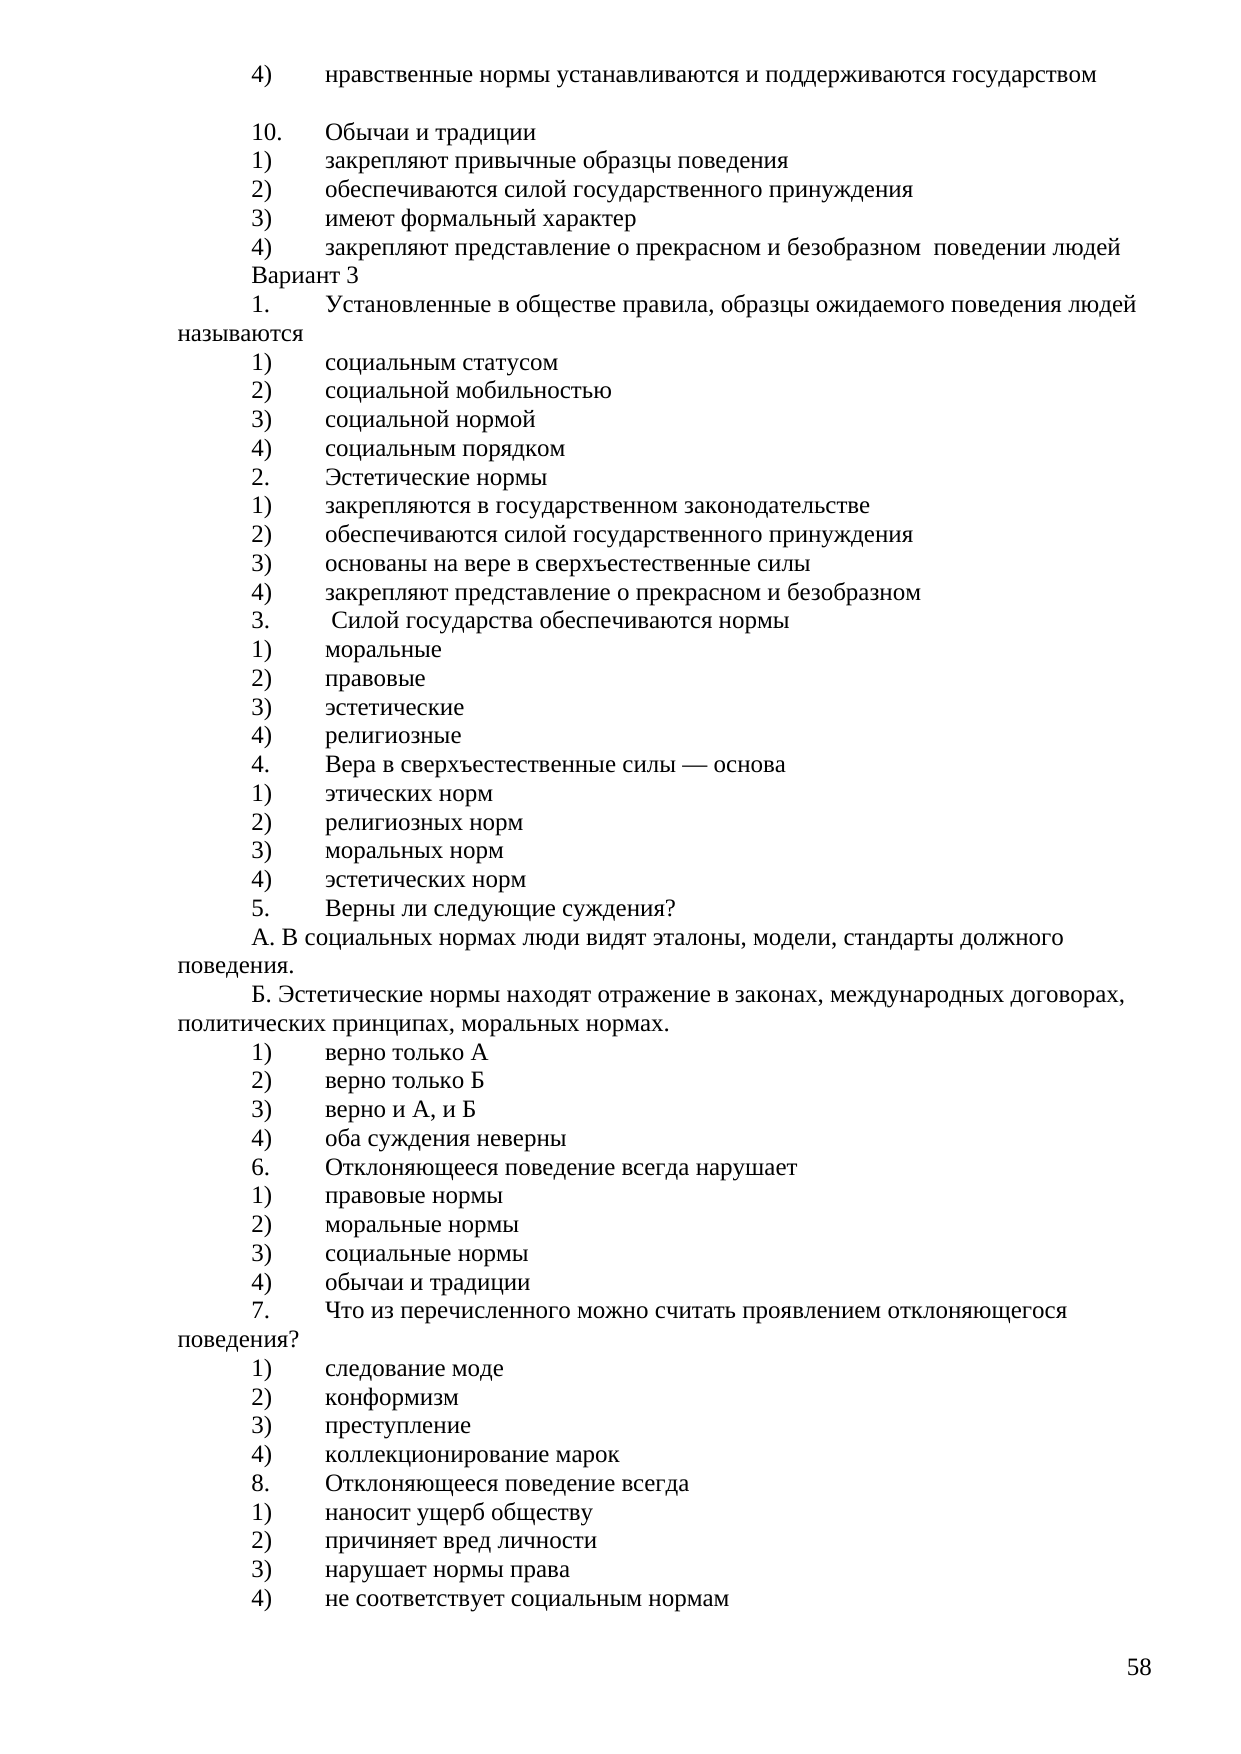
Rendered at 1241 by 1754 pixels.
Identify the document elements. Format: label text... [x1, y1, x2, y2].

text 4) нравственные нормы устанавливаются и поддерживаются государством [177, 59, 1152, 88]
text 4) социальным порядком [177, 433, 1152, 462]
text 3) имеют формальный характер [177, 203, 1152, 232]
text 1. Установленные в обществе правила, образцы ожидаемого поведения людей называются [177, 289, 1152, 347]
text 3) верно и А, и Б [177, 1094, 1152, 1123]
text 1) закрепляются в государственном законодательстве [177, 490, 1152, 519]
text Вариант 3 [177, 260, 1152, 289]
text 4) эстетических норм [177, 864, 1152, 893]
text 1) наносит ущерб обществу [177, 1497, 1152, 1525]
text 7. Что из перечисленного можно считать проявлением отклоняющегося поведения? [177, 1295, 1152, 1353]
text Б. Эстетические нормы находят отражение в законах, международных договорах, политических принципах, моральных нормах. [177, 979, 1152, 1037]
text 2) причиняет вред личности [177, 1525, 1152, 1554]
text 3) нарушает нормы права [177, 1554, 1152, 1583]
text 2) социальной мобильностью [177, 375, 1152, 404]
text 3) эстетические [177, 692, 1152, 720]
text 5. Верны ли следующие суждения? [177, 893, 1152, 922]
text 4) обычаи и традиции [177, 1267, 1152, 1295]
text 1) этических норм [177, 778, 1152, 807]
text 1) моральные [177, 634, 1152, 663]
text 2) верно только Б [177, 1065, 1152, 1094]
text 10. Обычаи и традиции [177, 117, 1152, 145]
text 6. Отклоняющееся поведение всегда нарушает [177, 1152, 1152, 1180]
text 4) религиозные [177, 720, 1152, 749]
text 3) преступление [177, 1410, 1152, 1439]
text 2) моральные нормы [177, 1209, 1152, 1238]
text 1) социальным статусом [177, 347, 1152, 375]
text 4) коллекционирование марок [177, 1439, 1152, 1468]
text 4) закрепляют представление о прекрасном и безобразном поведении людей [177, 232, 1152, 260]
text 4) оба суждения неверны [177, 1123, 1152, 1152]
text 1) следование моде [177, 1353, 1152, 1382]
text 3) социальные нормы [177, 1238, 1152, 1267]
text 2) обеспечиваются силой государственного принуждения [177, 519, 1152, 548]
text 4) закрепляют представление о прекрасном и безобразном [177, 577, 1152, 605]
text 1) закрепляют привычные образцы поведения [177, 145, 1152, 174]
text 2. Эстетические нормы [177, 462, 1152, 490]
text 2) религиозных норм [177, 807, 1152, 835]
text А. В социальных нормах люди видят эталоны, модели, стандарты должного поведения. [177, 922, 1152, 979]
text 8. Отклоняющееся поведение всегда [177, 1468, 1152, 1497]
text 1) верно только А [177, 1037, 1152, 1065]
text 3. Силой государства обеспечиваются нормы [177, 605, 1152, 634]
text 2) правовые [177, 663, 1152, 692]
text 3) основаны на вере в сверхъестественные силы [177, 548, 1152, 577]
text 4. Вера в сверхъестественные силы — основа [177, 749, 1152, 778]
text 4) не соответствует социальным нормам [177, 1583, 1152, 1612]
text 2) обеспечиваются силой государственного принуждения [177, 174, 1152, 203]
text 3) моральных норм [177, 835, 1152, 864]
text 2) конформизм [177, 1382, 1152, 1410]
text 1) правовые нормы [177, 1180, 1152, 1209]
text 3) социальной нормой [177, 404, 1152, 433]
